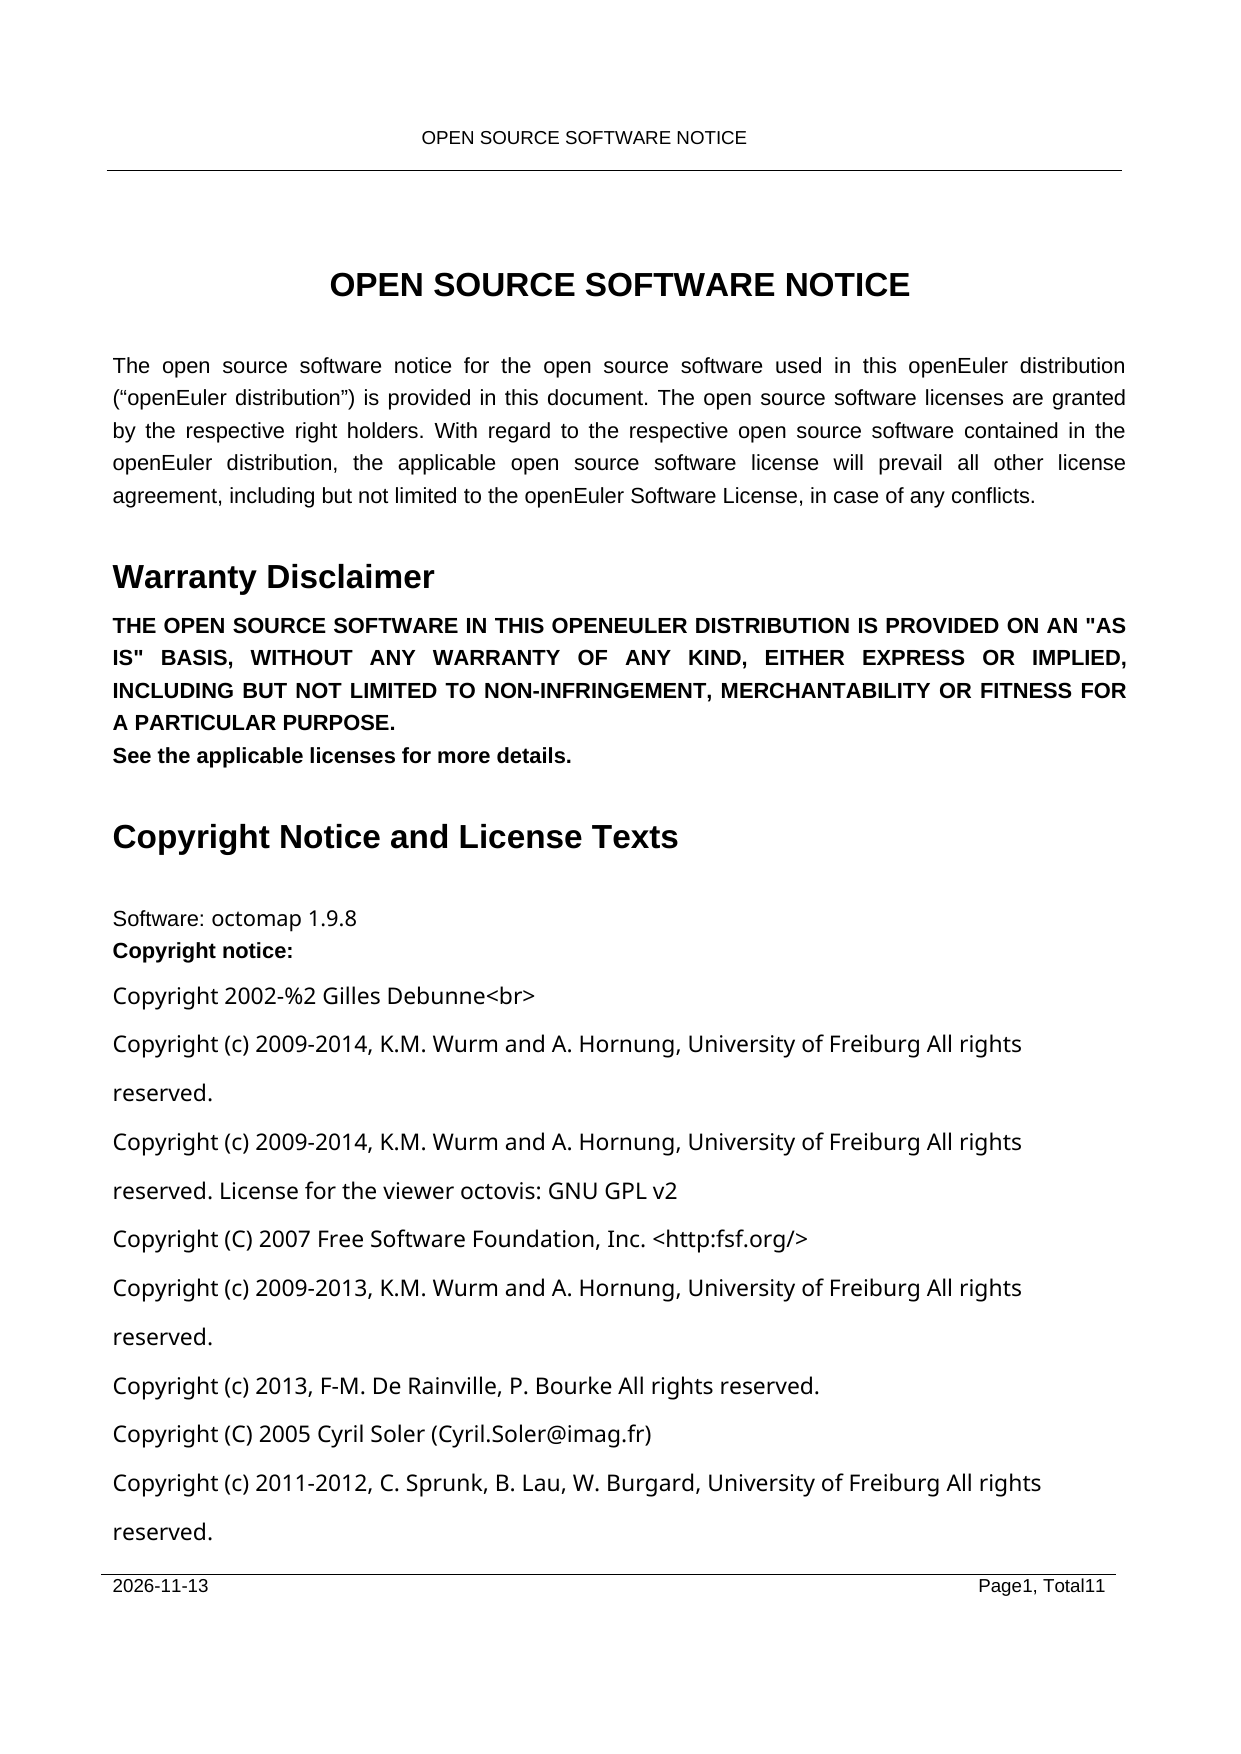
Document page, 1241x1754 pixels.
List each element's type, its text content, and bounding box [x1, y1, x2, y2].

text Copyright notice: [112, 934, 1128, 966]
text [112, 979, 1128, 1548]
text Copyright Notice and License Texts [112, 804, 1128, 869]
text The open source software notice for the open source software used in this openEuler distribution (“openEuler distribution”) is provided in this document. The open source software licenses are granted by the respective right holders. With regard to the respective open source software contained in the openEuler distribution, the applicable open source software license will prevail all other license agreement, including but not limited to the openEuler Software License, in case of any conflicts. [112, 349, 1128, 511]
text THE OPEN SOURCE SOFTWARE IN THIS OPENEULER DISTRIBUTION IS PROVIDED ON AN "AS IS" BASIS, WITHOUT ANY WARRANTY OF ANY KIND, EITHER EXPRESS OR IMPLIED, INCLUDING BUT NOT LIMITED TO NON-INFRINGEMENT, MERCHANTABILITY OR FITNESS FOR A PARTICULAR PURPOSE. See the applicable licenses for more details. [112, 609, 1128, 771]
text Software: octomap 1.9.8 [112, 901, 1128, 934]
text OPEN SOURCE SOFTWARE NOTICE [112, 251, 1128, 316]
text Warranty Disclaimer [112, 544, 1128, 609]
